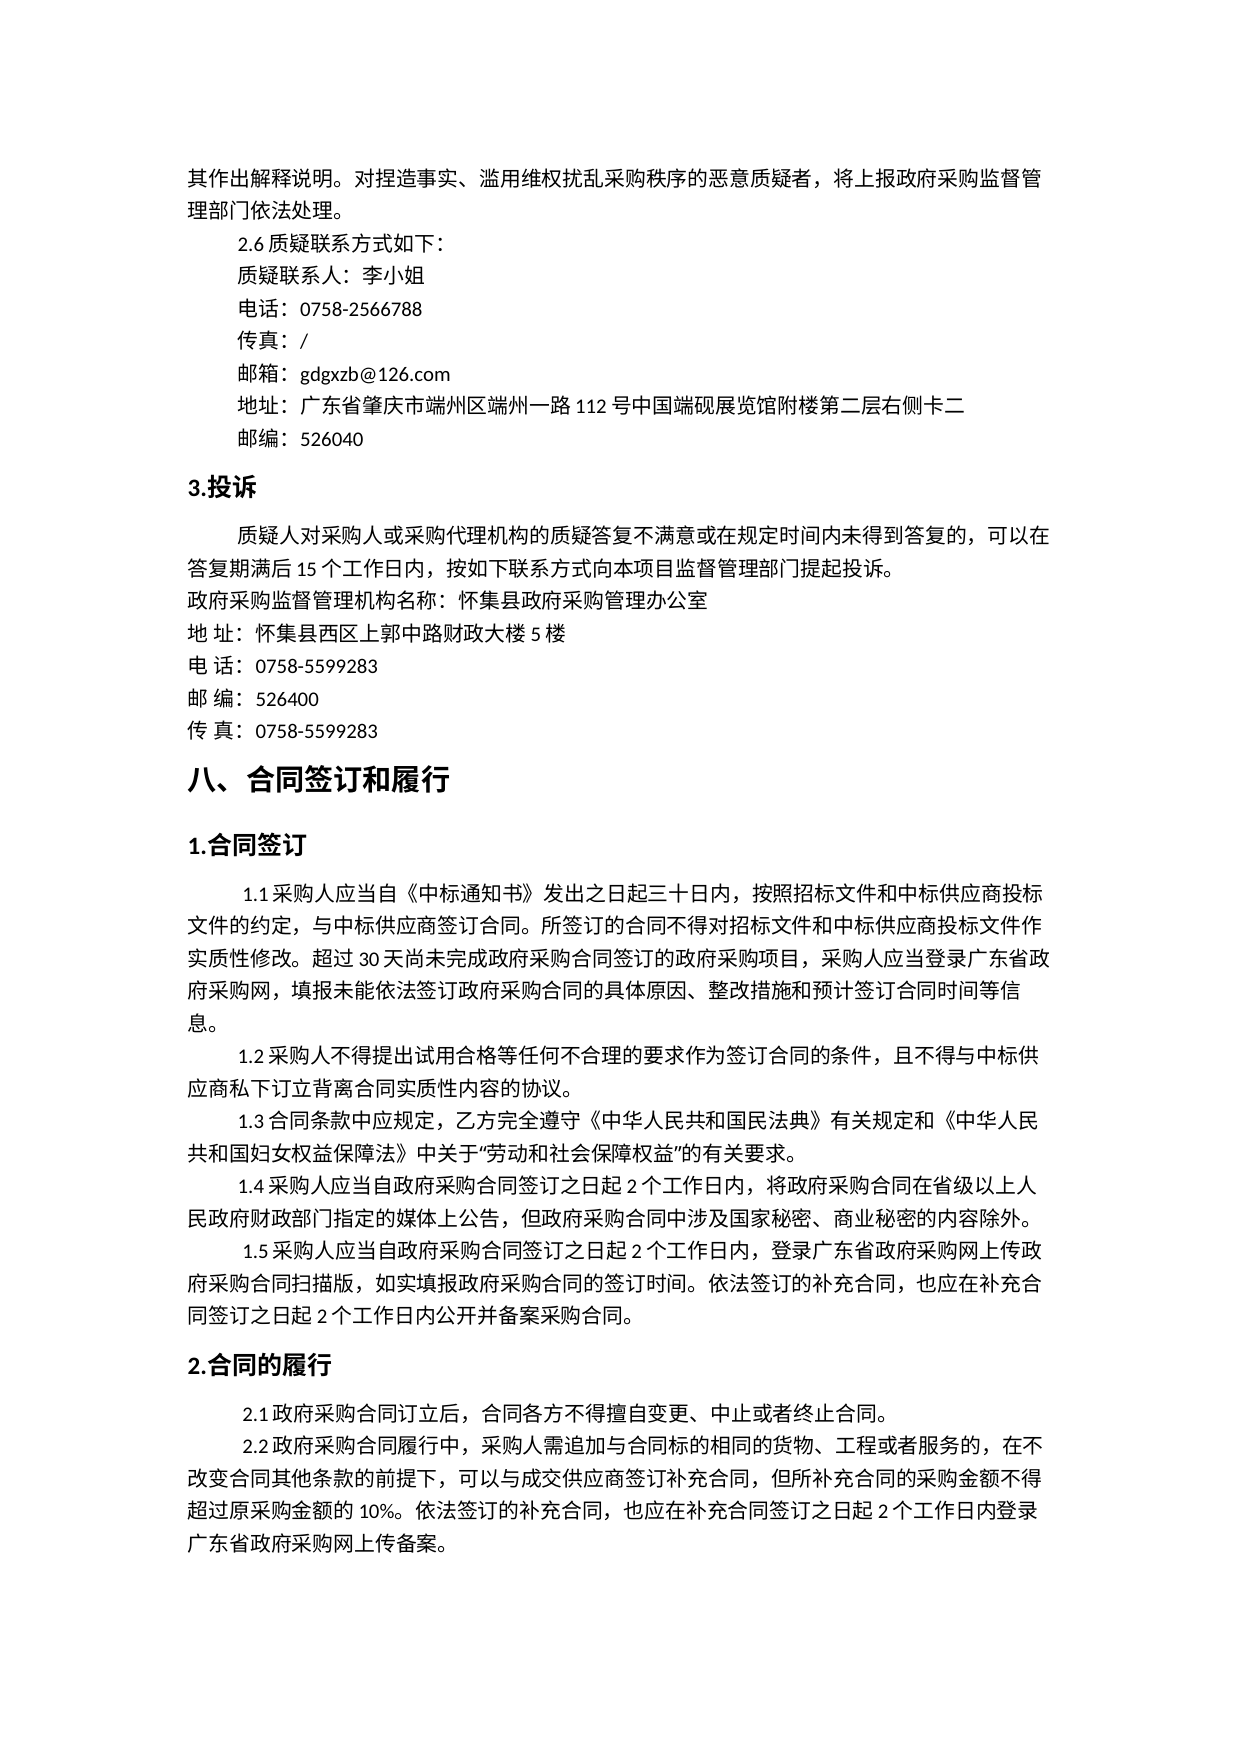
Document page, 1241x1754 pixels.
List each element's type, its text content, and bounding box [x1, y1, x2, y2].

text 邮箱：gdgxzb@126.com [187, 357, 1053, 389]
text 传真：/ [187, 324, 1053, 357]
text 电 话：0758-5599283 [187, 649, 1053, 682]
text 传 真：0758-5599283 [187, 714, 1053, 747]
text 2.1政府采购合同订立后，合同各方不得擅自变更、中止或者终止合同。 [187, 1397, 1053, 1429]
text 地址：广东省肇庆市端州区端州一路112号中国端砚展览馆附楼第二层右侧卡二 [187, 389, 1053, 422]
text 2.合同的履行 [187, 1332, 1053, 1397]
text 1.4采购人应当自政府采购合同签订之日起2个工作日内，将政府采购合同在省级以上人民政府财政部门指定的媒体上公告，但政府采购合同中涉及国家秘密、商业秘密的内容除外。 [187, 1169, 1053, 1234]
text 电话：0758-2566788 [187, 292, 1053, 324]
text 1.1采购人应当自《中标通知书》发出之日起三十日内，按照招标文件和中标供应商投标文件的约定，与中标供应商签订合同。所签订的合同不得对招标文件和中标供应商投标文件作实质性修改。超过30天尚未完成政府采购合同签订的政府采购项目，采购人应当登录广东省政府采购网，填报未能依法签订政府采购合同的具体原因、整改措施和预计签订合同时间等信息。 [187, 877, 1053, 1039]
text 2.2政府采购合同履行中，采购人需追加与合同标的相同的货物、工程或者服务的，在不改变合同其他条款的前提下，可以与成交供应商签订补充合同，但所补充合同的采购金额不得超过原采购金额的10%。依法签订的补充合同，也应在补充合同签订之日起2个工作日内登录广东省政府采购网上传备案。 [187, 1429, 1053, 1559]
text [187, 162, 1053, 227]
text 1.3合同条款中应规定，乙方完全遵守《中华人民共和国民法典》有关规定和《中华人民共和国妇女权益保障法》中关于“劳动和社会保障权益”的有关要求。 [187, 1104, 1053, 1169]
text 质疑联系人：李小姐 [187, 259, 1053, 292]
text 邮编：526040 [187, 422, 1053, 454]
text 3.投诉 [187, 454, 1053, 519]
text 邮 编：526400 [187, 682, 1053, 714]
text 政府采购监督管理机构名称：怀集县政府采购管理办公室 [187, 584, 1053, 617]
text 八、合同签订和履行 [187, 747, 1053, 812]
text 1.合同签订 [187, 812, 1053, 877]
text 2.6质疑联系方式如下： [187, 227, 1053, 259]
text 1.5采购人应当自政府采购合同签订之日起2个工作日内，登录广东省政府采购网上传政府采购合同扫描版，如实填报政府采购合同的签订时间。依法签订的补充合同，也应在补充合同签订之日起2个工作日内公开并备案采购合同。 [187, 1234, 1053, 1332]
text 地 址：怀集县西区上郭中路财政大楼5楼 [187, 617, 1053, 649]
text 质疑人对采购人或采购代理机构的质疑答复不满意或在规定时间内未得到答复的，可以在答复期满后15个工作日内，按如下联系方式向本项目监督管理部门提起投诉。 [187, 519, 1053, 584]
text 1.2采购人不得提出试用合格等任何不合理的要求作为签订合同的条件，且不得与中标供应商私下订立背离合同实质性内容的协议。 [187, 1039, 1053, 1104]
